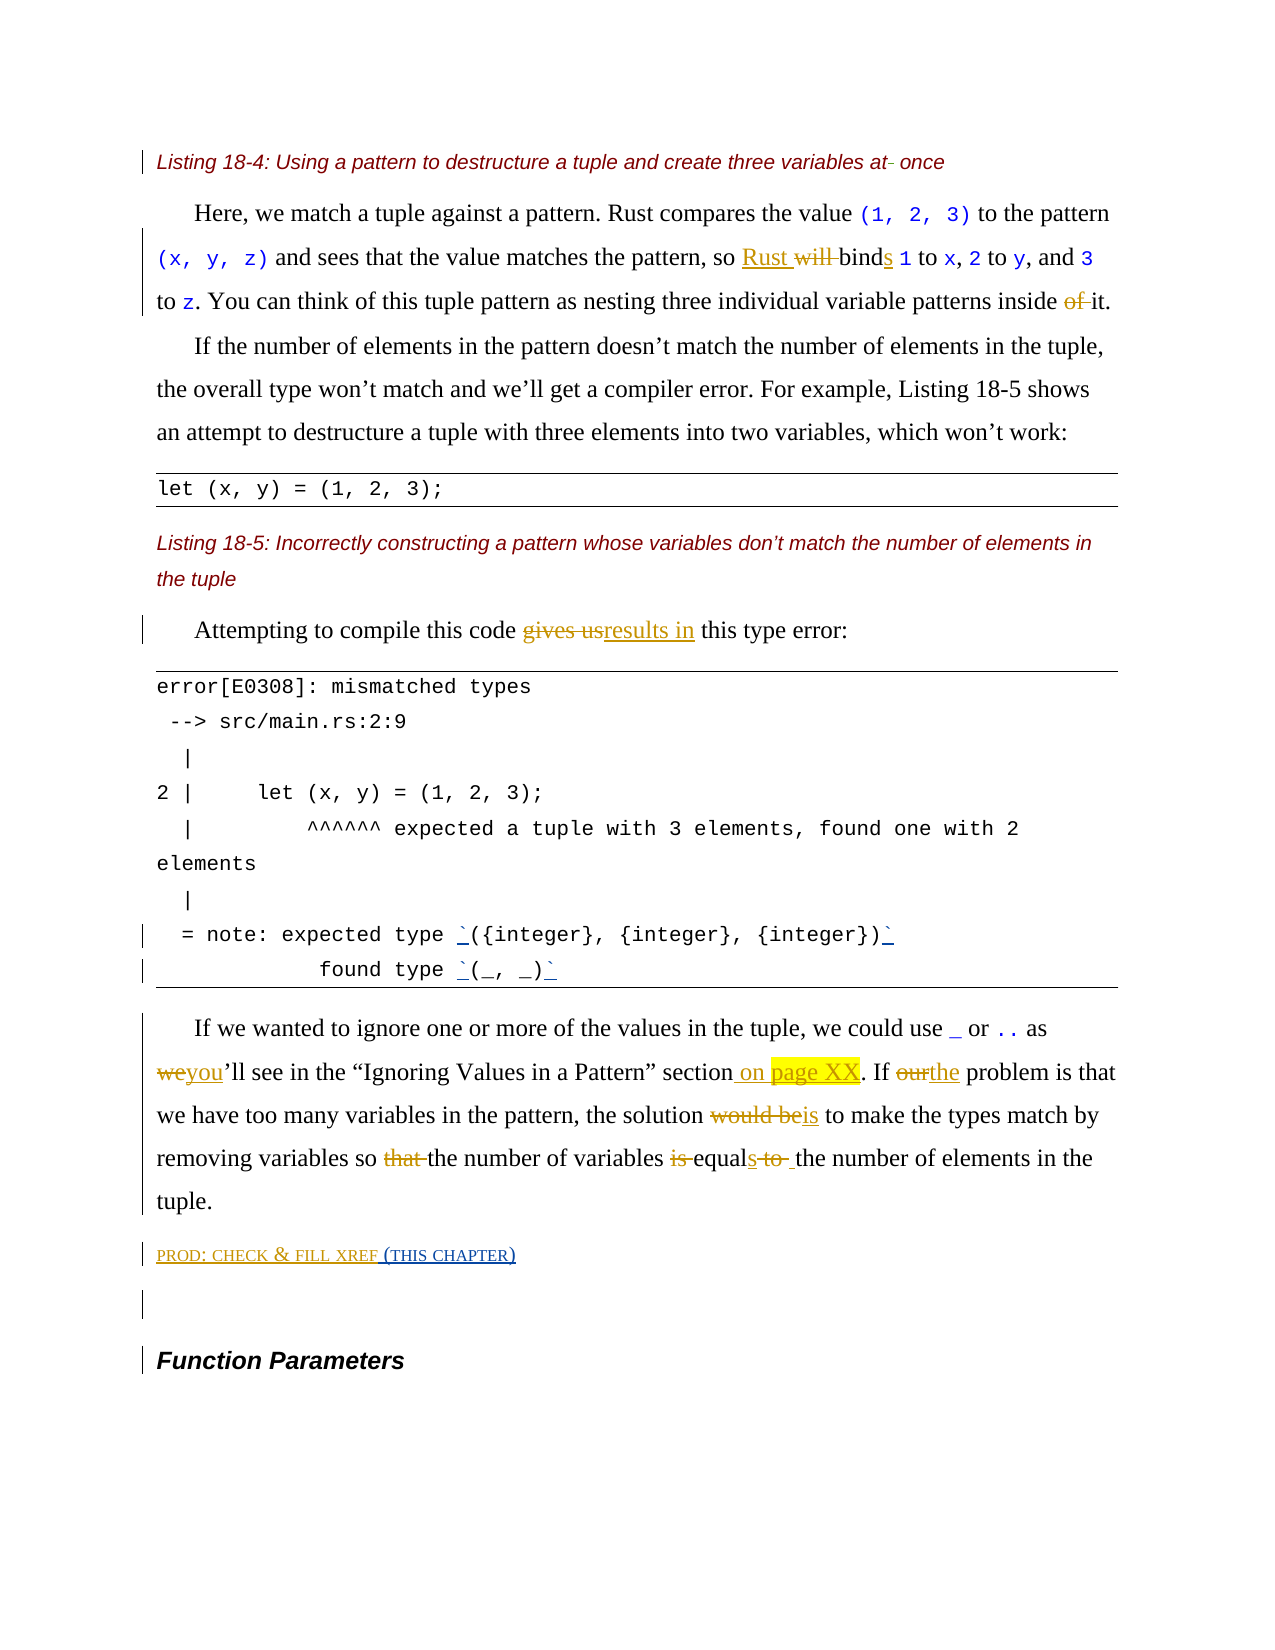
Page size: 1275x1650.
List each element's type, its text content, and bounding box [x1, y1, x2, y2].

list Listing 18-4: Using a pattern to destructure a tuple and create three variables at once [156, 150, 1118, 174]
text Attempting to compile this code this type error: [156, 615, 1118, 644]
text error[E0308]: mismatched types [156, 672, 1118, 700]
text Here, we match a tuple against a pattern. Rust compares the value (1, 2, 3) to the pattern (x, y, z) and sees that the value matches the pattern, so bind 1 to x, 2 to y, and 3 to z. You can think of this tuple pattern as nesting three individual variable patterns inside it. [156, 198, 1118, 316]
text If we wanted to ignore one or more of the values in the tuple, we could use _ or .. as ’ll see in the “Ignoring Values in a Pattern” section. If problem is that we have too many variables in the pattern, the solution to make the types match by removing variables so the number of variables equalthe number of elements in the tuple. [156, 1013, 1118, 1215]
text --> src/main.rs:2:9 [156, 712, 1118, 735]
text = note: expected type ({integer}, {integer}, {integer}) [156, 924, 1118, 948]
text Function Parameters [156, 1346, 1118, 1374]
text 2 | let (x, y) = (1, 2, 3); [156, 782, 1118, 806]
text found type (_, _) [156, 959, 1118, 987]
list Listing 18-5: Incorrectly constructing a pattern whose variables don’t match the number of elements in the tuple [156, 531, 1118, 591]
text | [156, 747, 1118, 771]
text | [156, 889, 1118, 912]
text | ^^^^^^ expected a tuple with 3 elements, found one with 2 elements [156, 818, 1118, 877]
text If the number of elements in the pattern doesn’t match the number of elements in the tuple, the overall type won’t match and we’ll get a compiler error. For example, Listing 18-5 shows an attempt to destructure a tuple with three elements into two variables, which won’t work: [156, 331, 1118, 446]
text let (x, y) = (1, 2, 3); [156, 474, 1118, 506]
